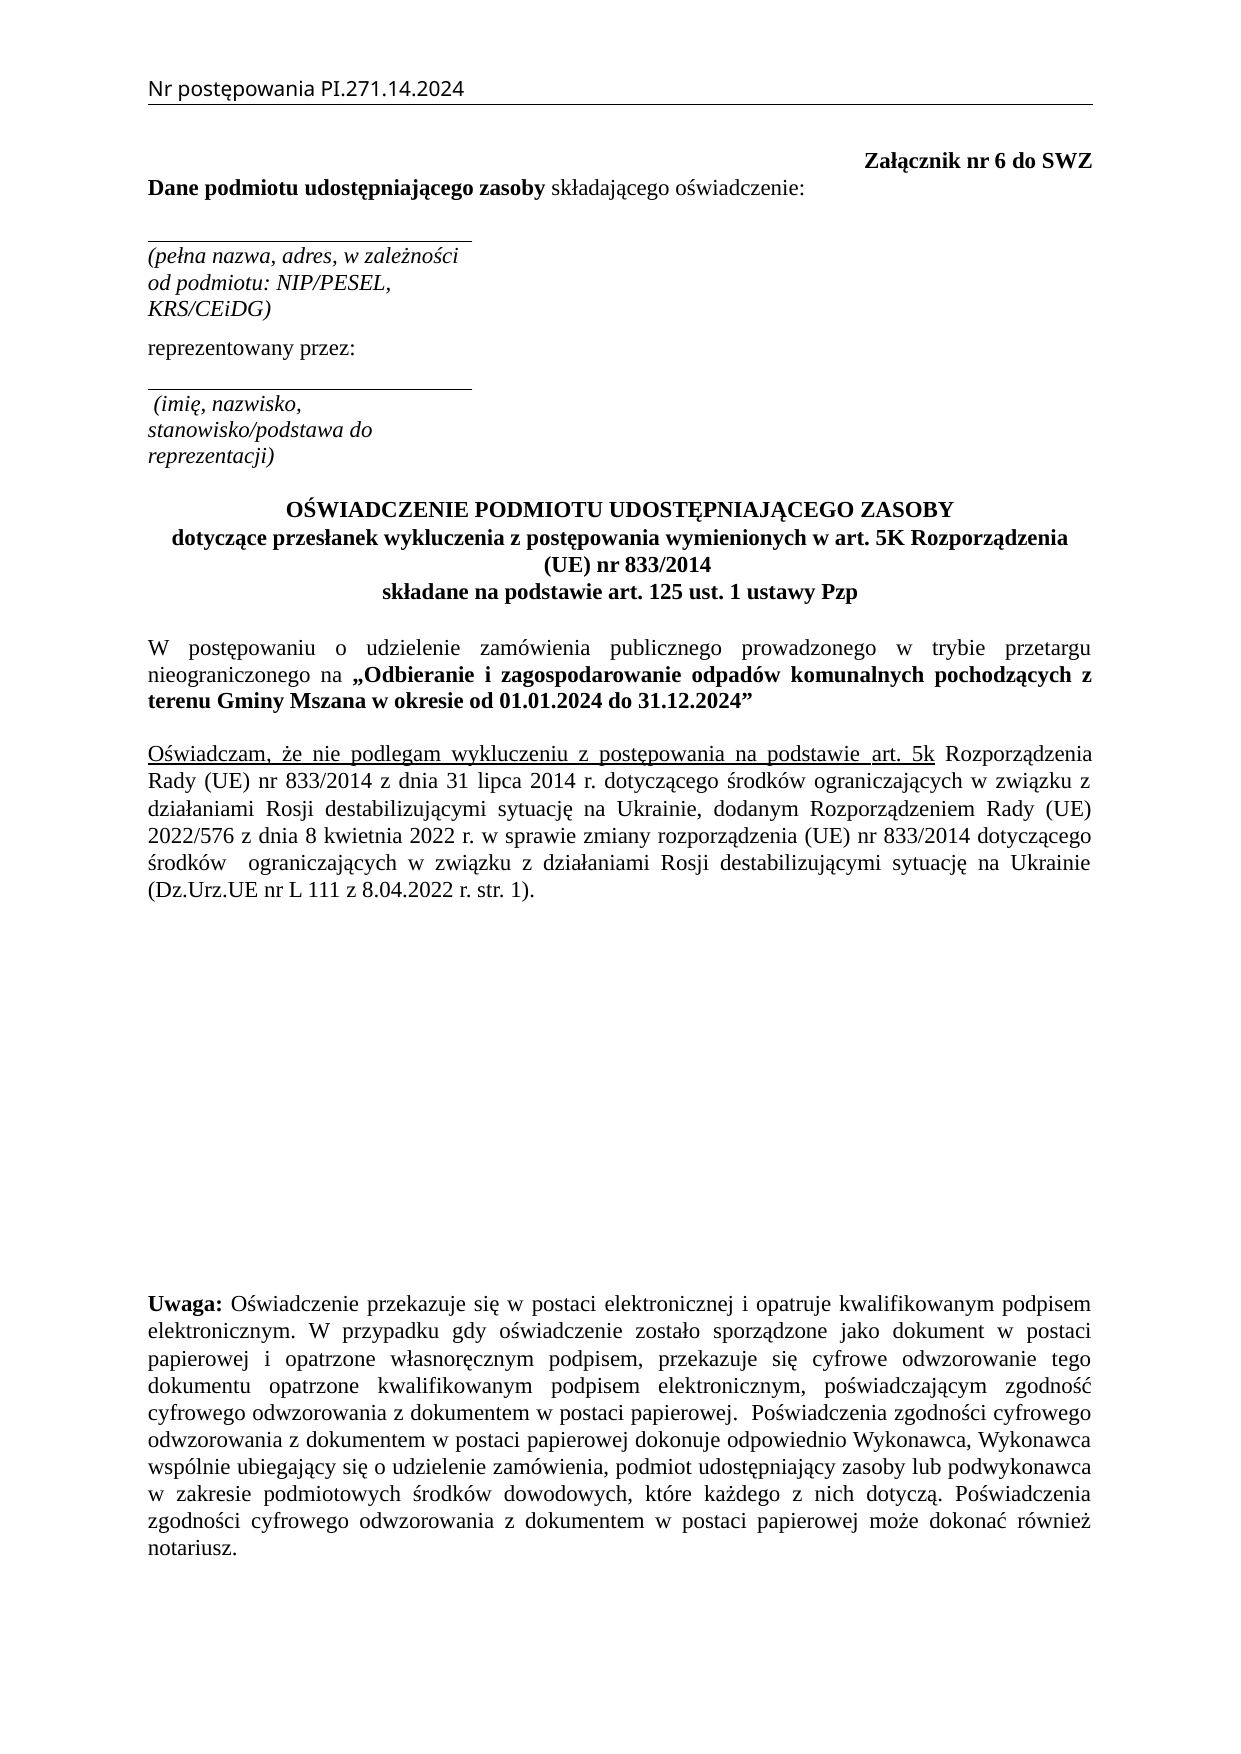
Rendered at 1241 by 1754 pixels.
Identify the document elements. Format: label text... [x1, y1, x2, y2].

text Załącznik nr 6 do SWZ [148, 148, 1093, 174]
text Uwaga: Oświadczenie przekazuje się w postaci elektronicznej i opatruje kwalifikowanym podpisem elektronicznym. W przypadku gdy oświadczenie zostało sporządzone jako dokument w postaci papierowej i opatrzone własnoręcznym podpisem, przekazuje się cyfrowe odwzorowanie tego dokumentu opatrzone kwalifikowanym podpisem elektronicznym, poświadczającym zgodność cyfrowego odwzorowania z dokumentem w postaci papierowej. Poświadczenia zgodności cyfrowego odwzorowania z dokumentem w postaci papierowej dokonuje odpowiednio Wykonawca, Wykonawca wspólnie ubiegający się o udzielenie zamówienia, podmiot udostępniający zasoby lub podwykonawca w zakresie podmiotowych środków dowodowych, które każdego z nich dotyczą. Poświadczenia zgodności cyfrowego odwzorowania z dokumentem w postaci papierowej może dokonać również notariusz. [148, 1290, 1093, 1561]
text składane na podstawie art. 125 ust. 1 ustawy Pzp [148, 577, 1093, 604]
text (pełna nazwa, adres, w zależności od podmiotu: NIP/PESEL, KRS/CEiDG) [148, 242, 472, 321]
text Dane podmiotu udostępniającego zasoby składającego oświadczenie: [148, 174, 1093, 200]
text (imię, nazwisko, stanowisko/podstawa do reprezentacji) [148, 390, 472, 469]
text W postępowaniu o udzielenie zamówienia publicznego prowadzonego w trybie przetargu nieograniczonego na „Odbieranie i zagospodarowanie odpadów komunalnych pochodzących z terenu Gminy Mszana w okresie od 01.01.2024 do 31.12.2024” [148, 634, 1093, 713]
text OŚWIADCZENIE PODMIOTU UDOSTĘPNIAJĄCEGO ZASOBY [148, 496, 1093, 523]
text dotyczące przesłanek wykluczenia z postępowania wymienionych w art. 5K Rozporządzenia (UE) nr 833/2014 [148, 523, 1093, 577]
text Oświadczam, że nie podlegam wykluczeniu z postępowania na podstawie art. 5k Rozporządzenia Rady (UE) nr 833/2014 z dnia 31 lipca 2014 r. dotyczącego środków ograniczających w związku z działaniami Rosji destabilizującymi sytuację na Ukrainie, dodanym Rozporządzeniem Rady (UE) 2022/576 z dnia 8 kwietnia 2022 r. w sprawie zmiany rozporządzenia (UE) nr 833/2014 dotyczącego środków ograniczających w związku z działaniami Rosji destabilizującymi sytuację na Ukrainie (Dz.Urz.UE nr L 111 z 8.04.2022 r. str. 1). [148, 740, 1093, 902]
text reprezentowany przez: [148, 334, 1093, 360]
